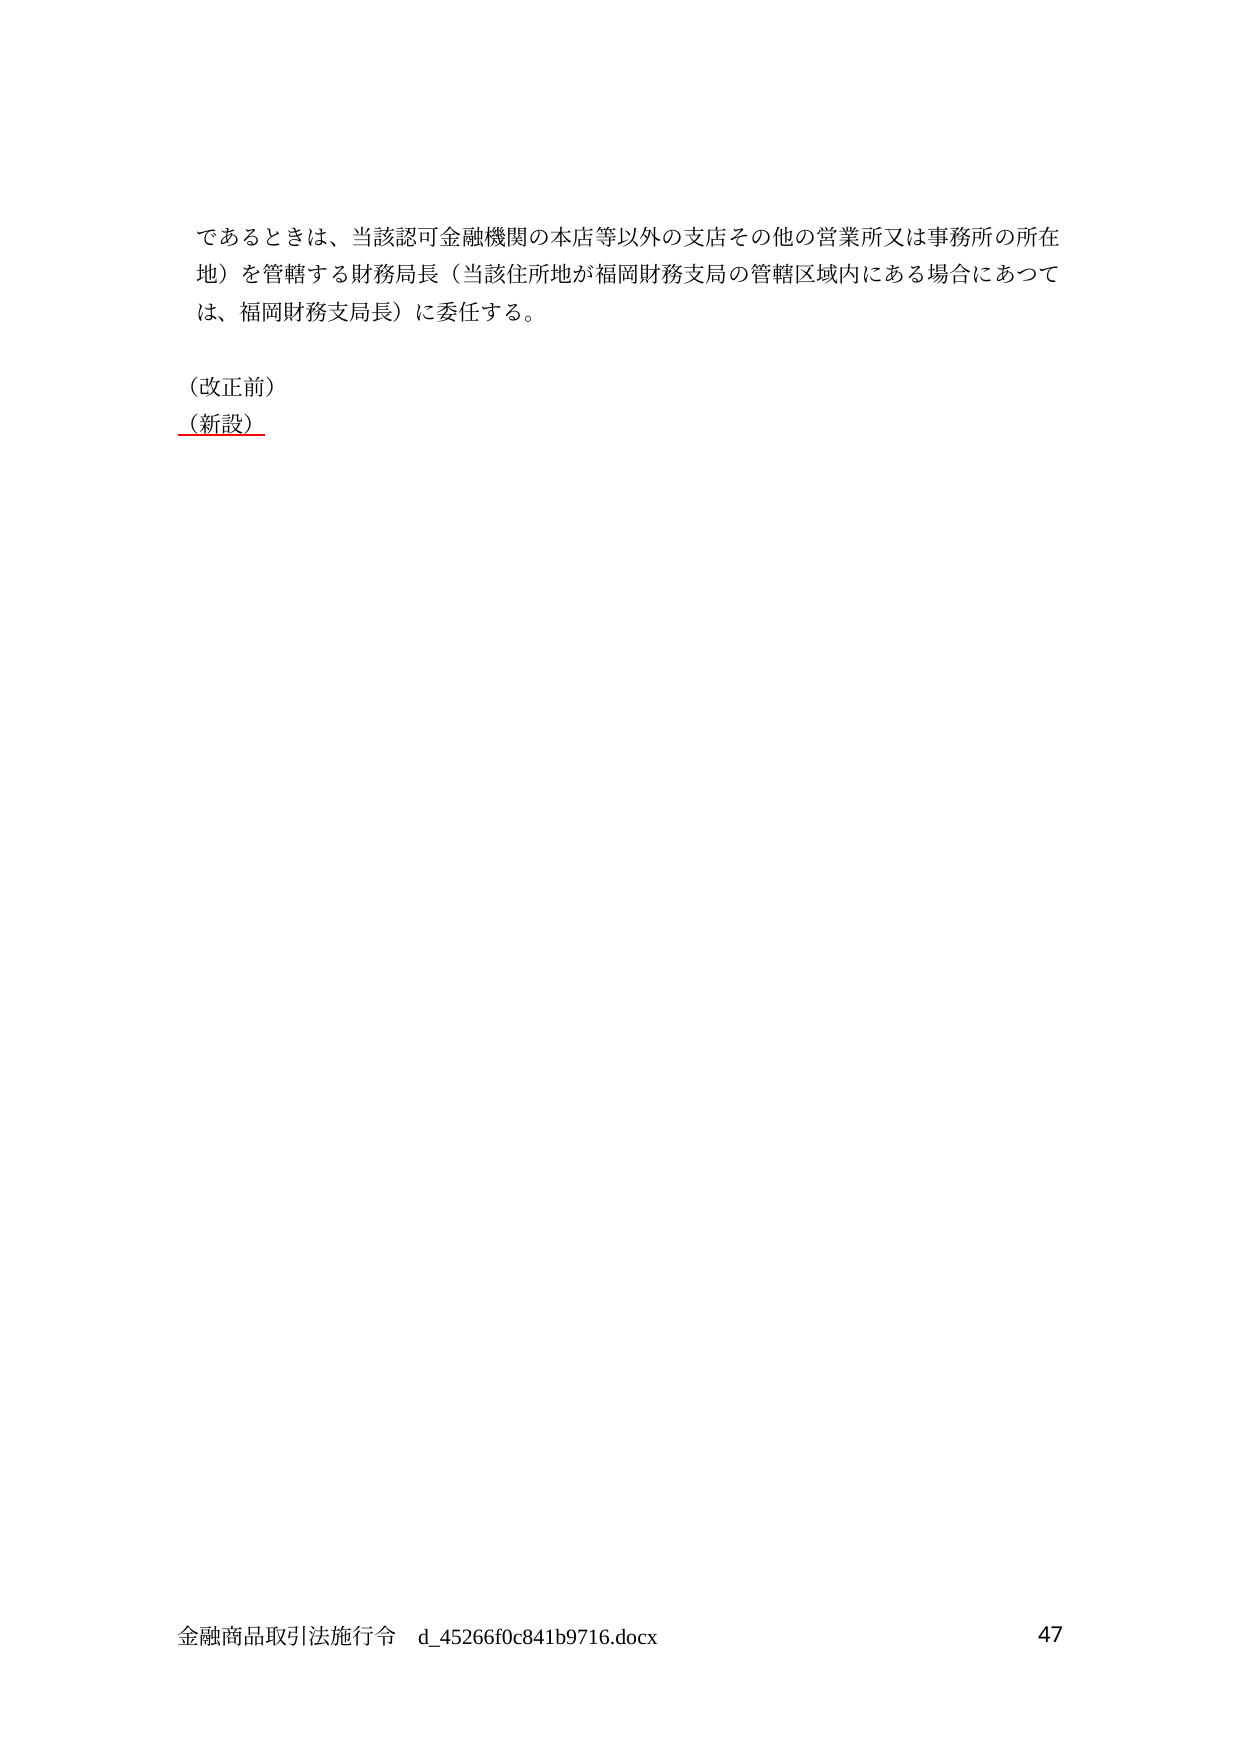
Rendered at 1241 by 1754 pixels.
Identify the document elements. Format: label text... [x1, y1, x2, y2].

text （改正前） [177, 367, 1063, 404]
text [177, 217, 1063, 329]
text （新設） [177, 404, 1063, 442]
